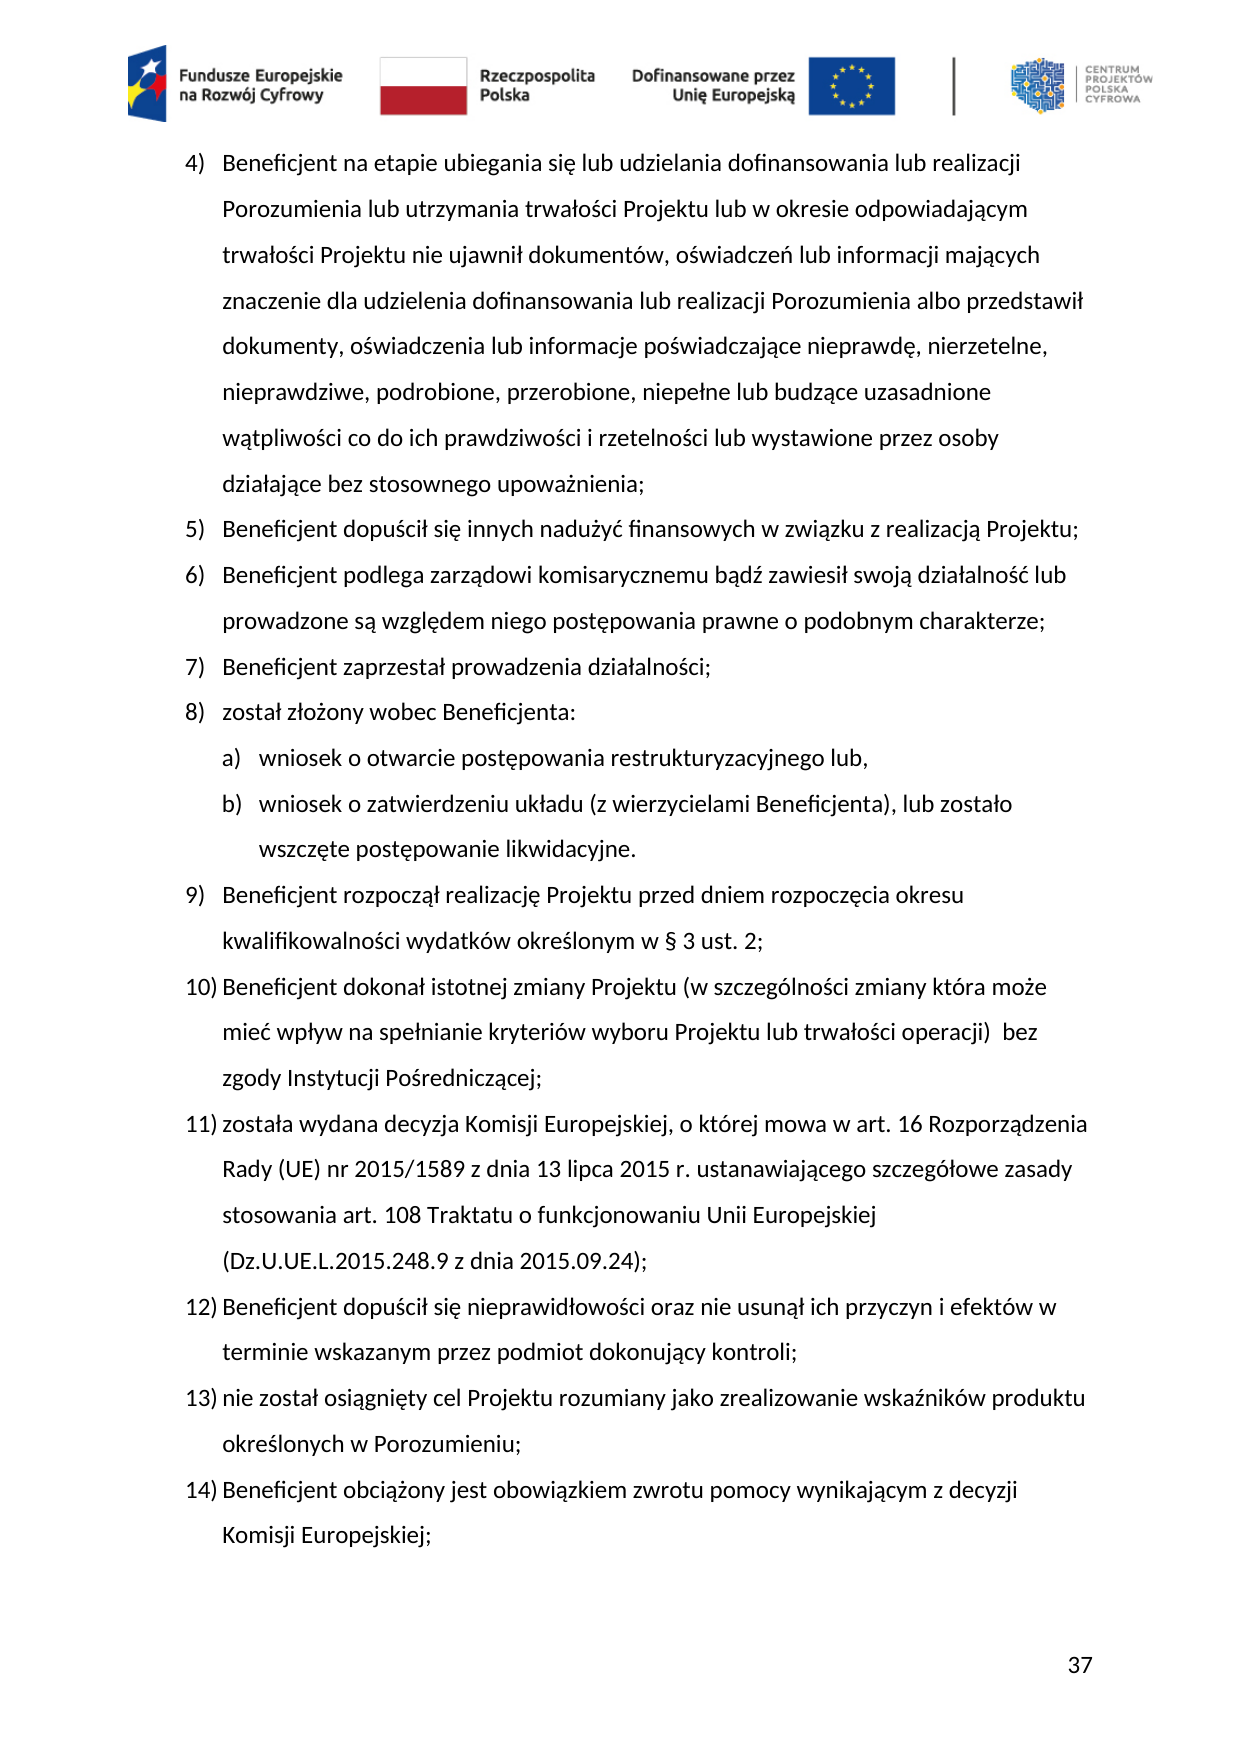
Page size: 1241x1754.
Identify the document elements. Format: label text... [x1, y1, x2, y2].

list wniosek o zatwierdzeniu układu (z wierzycielami Beneficjenta), lub zostało wszczęte postępowanie likwidacyjne. [222, 788, 1093, 864]
list Beneficjent dokonał istotnej zmiany Projektu (w szczególności zmiany która może mieć wpływ na spełnianie kryteriów wyboru Projektu lub trwałości operacji) bez zgody Instytucji Pośredniczącej; [185, 971, 1093, 1093]
list Beneficjent podlega zarządowi komisarycznemu bądź zawiesił swoją działalność lub prowadzone są względem niego postępowania prawne o podobnym charakterze; [185, 559, 1093, 635]
list Beneficjent dopuścił się innych nadużyć finansowych w związku z realizacją Projektu; [185, 513, 1093, 544]
list Beneficjent zaprzestał prowadzenia działalności; [185, 651, 1093, 681]
list Beneficjent rozpoczął realizację Projektu przed dniem rozpoczęcia okresu kwalifikowalności wydatków określonym w § 3 ust. 2; [185, 879, 1093, 956]
list Beneficjent na etapie ubiegania się lub udzielania dofinansowania lub realizacji Porozumienia lub utrzymania trwałości Projektu lub w okresie odpowiadającym trwałości Projektu nie ujawnił dokumentów, oświadczeń lub informacji mających znaczenie dla udzielenia dofinansowania lub realizacji Porozumienia albo przedstawił dokumenty, oświadczenia lub informacje poświadczające nieprawdę, nierzetelne, nieprawdziwe, podrobione, przerobione, niepełne lub budzące uzasadnione wątpliwości co do ich prawdziwości i rzetelności lub wystawione przez osoby działające bez stosownego upoważnienia; [185, 148, 1093, 498]
list została wydana decyzja Komisji Europejskiej, o której mowa w art. 16 Rozporządzenia Rady (UE) nr 2015/1589 z dnia 13 lipca 2015 r. ustanawiającego szczegółowe zasady stosowania art. 108 Traktatu o funkcjonowaniu Unii Europejskiej (Dz.U.UE.L.2015.248.9 z dnia 2015.09.24); [185, 1108, 1093, 1276]
list nie został osiągnięty cel Projektu rozumiany jako zrealizowanie wskaźników produktu określonych w Porozumieniu; [185, 1382, 1093, 1458]
list wniosek o otwarcie postępowania restrukturyzacyjnego lub, [222, 742, 1093, 773]
list Beneficjent dopuścił się nieprawidłowości oraz nie usunął ich przyczyn i efektów w terminie wskazanym przez podmiot dokonujący kontroli; [185, 1291, 1093, 1367]
list został złożony wobec Beneficjenta: [185, 696, 1093, 727]
picture [128, 45, 1153, 122]
list Beneficjent obciążony jest obowiązkiem zwrotu pomocy wynikającym z decyzji Komisji Europejskiej; [185, 1474, 1093, 1550]
